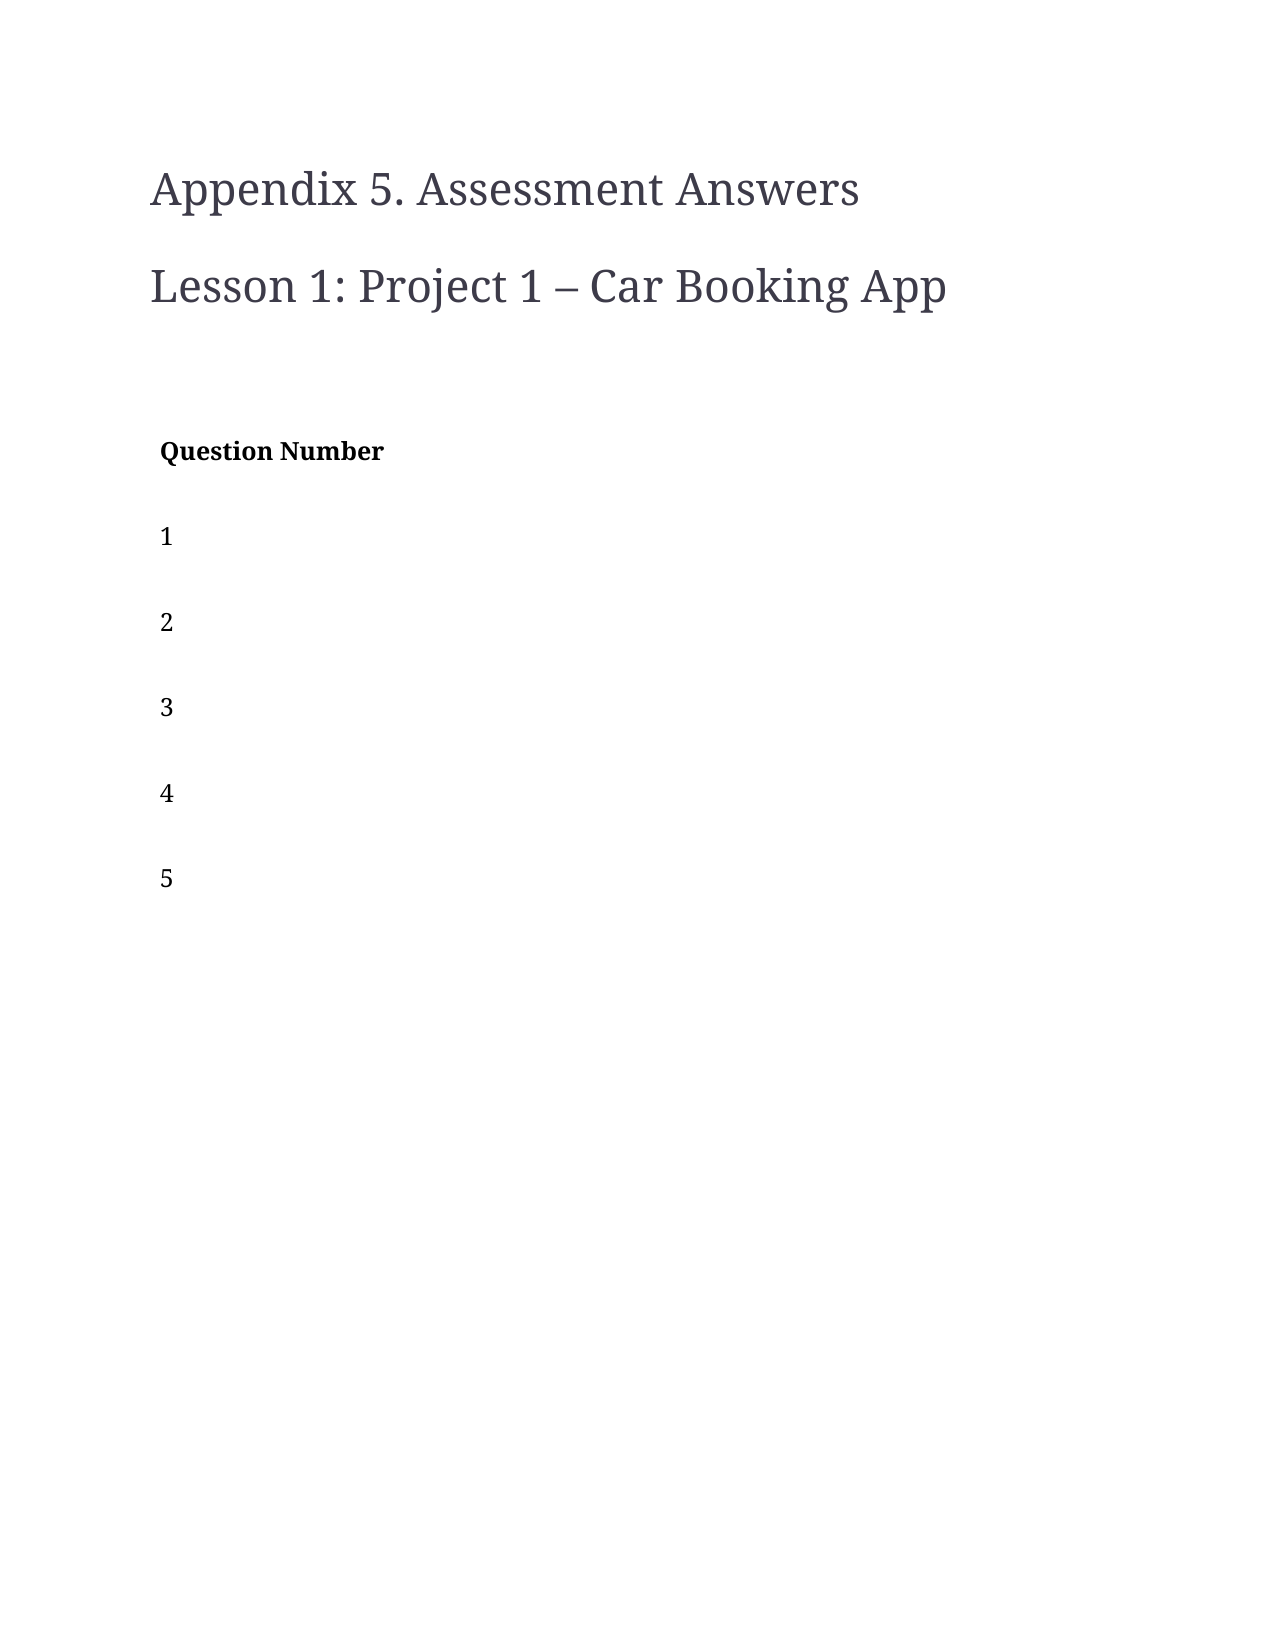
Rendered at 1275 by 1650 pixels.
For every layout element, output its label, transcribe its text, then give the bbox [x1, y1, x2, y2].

table_header Question Number [139, 344, 1275, 488]
table_header 2 [139, 574, 1275, 659]
subtitle Lesson 1: Project 1 – Car Booking App [150, 247, 1125, 316]
table_header 5 [139, 830, 1275, 1047]
table_header 3 [139, 659, 1275, 745]
table_header 1 [139, 489, 1275, 574]
table_header 4 [139, 745, 1275, 830]
subtitle Appendix 5. Assessment Answers [150, 150, 1125, 219]
